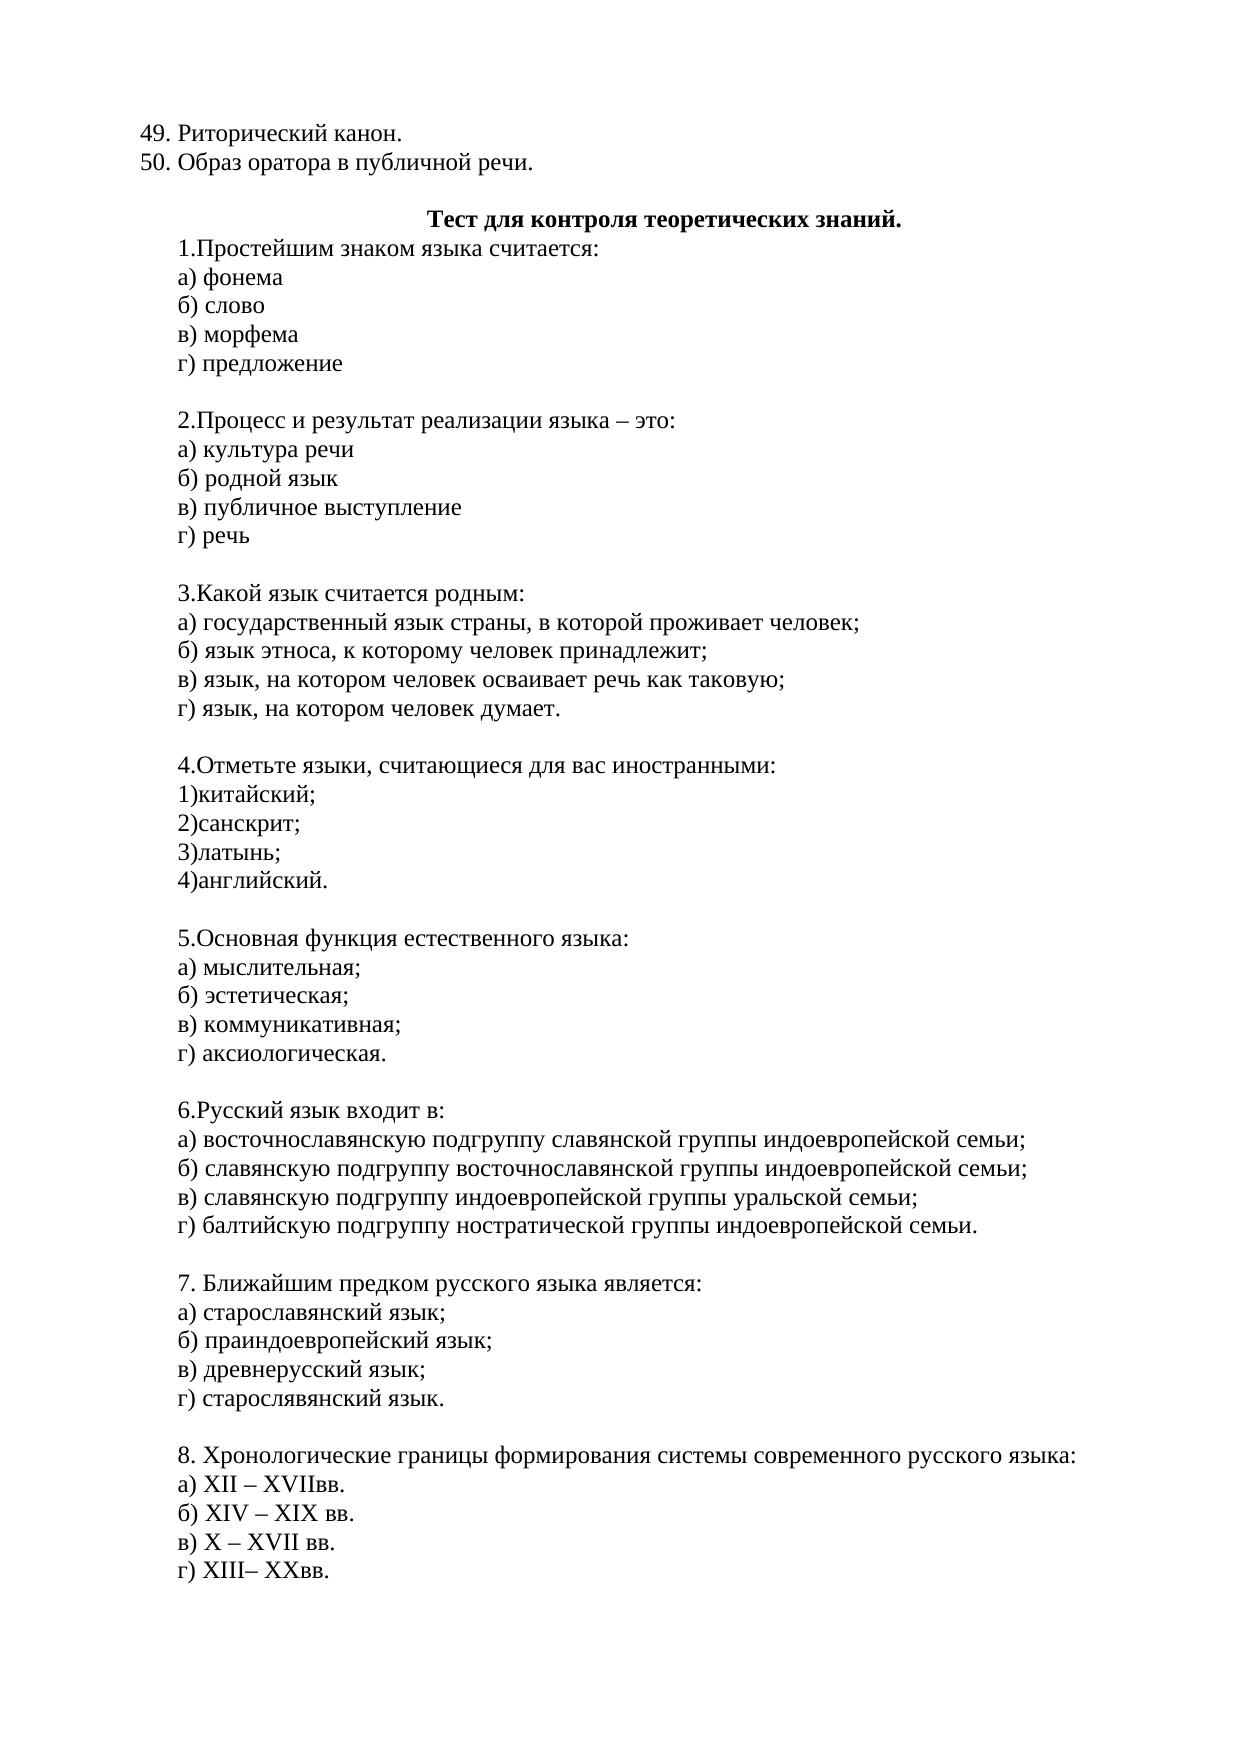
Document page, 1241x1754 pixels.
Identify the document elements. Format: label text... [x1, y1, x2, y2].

text б) славянскую подгруппу восточнославянской группы индоевропейской семьи; [177, 1153, 1152, 1182]
text в) публичное выступление [177, 492, 1152, 521]
list Образ оратора в публичной речи. [140, 147, 1152, 176]
text а) старославянский язык; [177, 1297, 1152, 1326]
text б) праиндоевропейский язык; [177, 1326, 1152, 1354]
text а) фонема [177, 262, 1152, 291]
text а) мыслительная; [177, 952, 1152, 981]
text в) язык, на котором человек осваивает речь как таковую; [177, 664, 1152, 693]
text а) государственный язык страны, в которой проживает человек; [177, 607, 1152, 636]
text а) культура речи [177, 434, 1152, 463]
text 3.Какой язык считается родным: [177, 578, 1152, 607]
text 2)санскрит; [177, 808, 1152, 837]
text Тест для контроля теоретических знаний. [177, 204, 1152, 233]
text 6.Русский язык входит в: [177, 1096, 1152, 1124]
text 7. Ближайшим предком русского языка является: [177, 1268, 1152, 1297]
text 8. Хронологические границы формирования системы современного русского языка: [177, 1441, 1152, 1469]
text б) язык этноса, к которому человек принадлежит; [177, 636, 1152, 664]
text в) коммуникативная; [177, 1009, 1152, 1038]
text г) аксиологическая. [177, 1038, 1152, 1067]
text 4)английский. [177, 866, 1152, 894]
text г) язык, на котором человек думает. [177, 693, 1152, 722]
text г) балтийскую подгруппу ностратической группы индоевропейской семьи. [177, 1211, 1152, 1239]
text б) эстетическая; [177, 981, 1152, 1009]
text г) предложение [177, 348, 1152, 377]
text 3)латынь; [177, 837, 1152, 866]
text б) XIV – XIX вв. [177, 1498, 1152, 1527]
text б) родной язык [177, 463, 1152, 492]
text 4.Отметьте языки, считающиеся для вас иностранными: [177, 751, 1152, 779]
text в) древнерусский язык; [177, 1354, 1152, 1383]
text г) старослявянский язык. [177, 1383, 1152, 1412]
text г) XIII– XXвв. [177, 1556, 1152, 1584]
text 5.Основная функция естественного языка: [177, 923, 1152, 952]
text а) восточнославянскую подгруппу славянской группы индоевропейской семьи; [177, 1124, 1152, 1153]
text 1)китайский; [177, 779, 1152, 808]
text г) речь [177, 521, 1152, 549]
list Риторический канон. [140, 118, 1152, 147]
text в) славянскую подгруппу индоевропейской группы уральской семьи; [177, 1182, 1152, 1211]
text а) XII – XVIIвв. [177, 1469, 1152, 1498]
text 1.Простейшим знаком языка считается: [177, 233, 1152, 262]
text в) X – XVII вв. [177, 1527, 1152, 1556]
text б) слово [177, 291, 1152, 319]
text 2.Процесс и результат реализации языка – это: [177, 406, 1152, 434]
text в) морфема [177, 319, 1152, 348]
